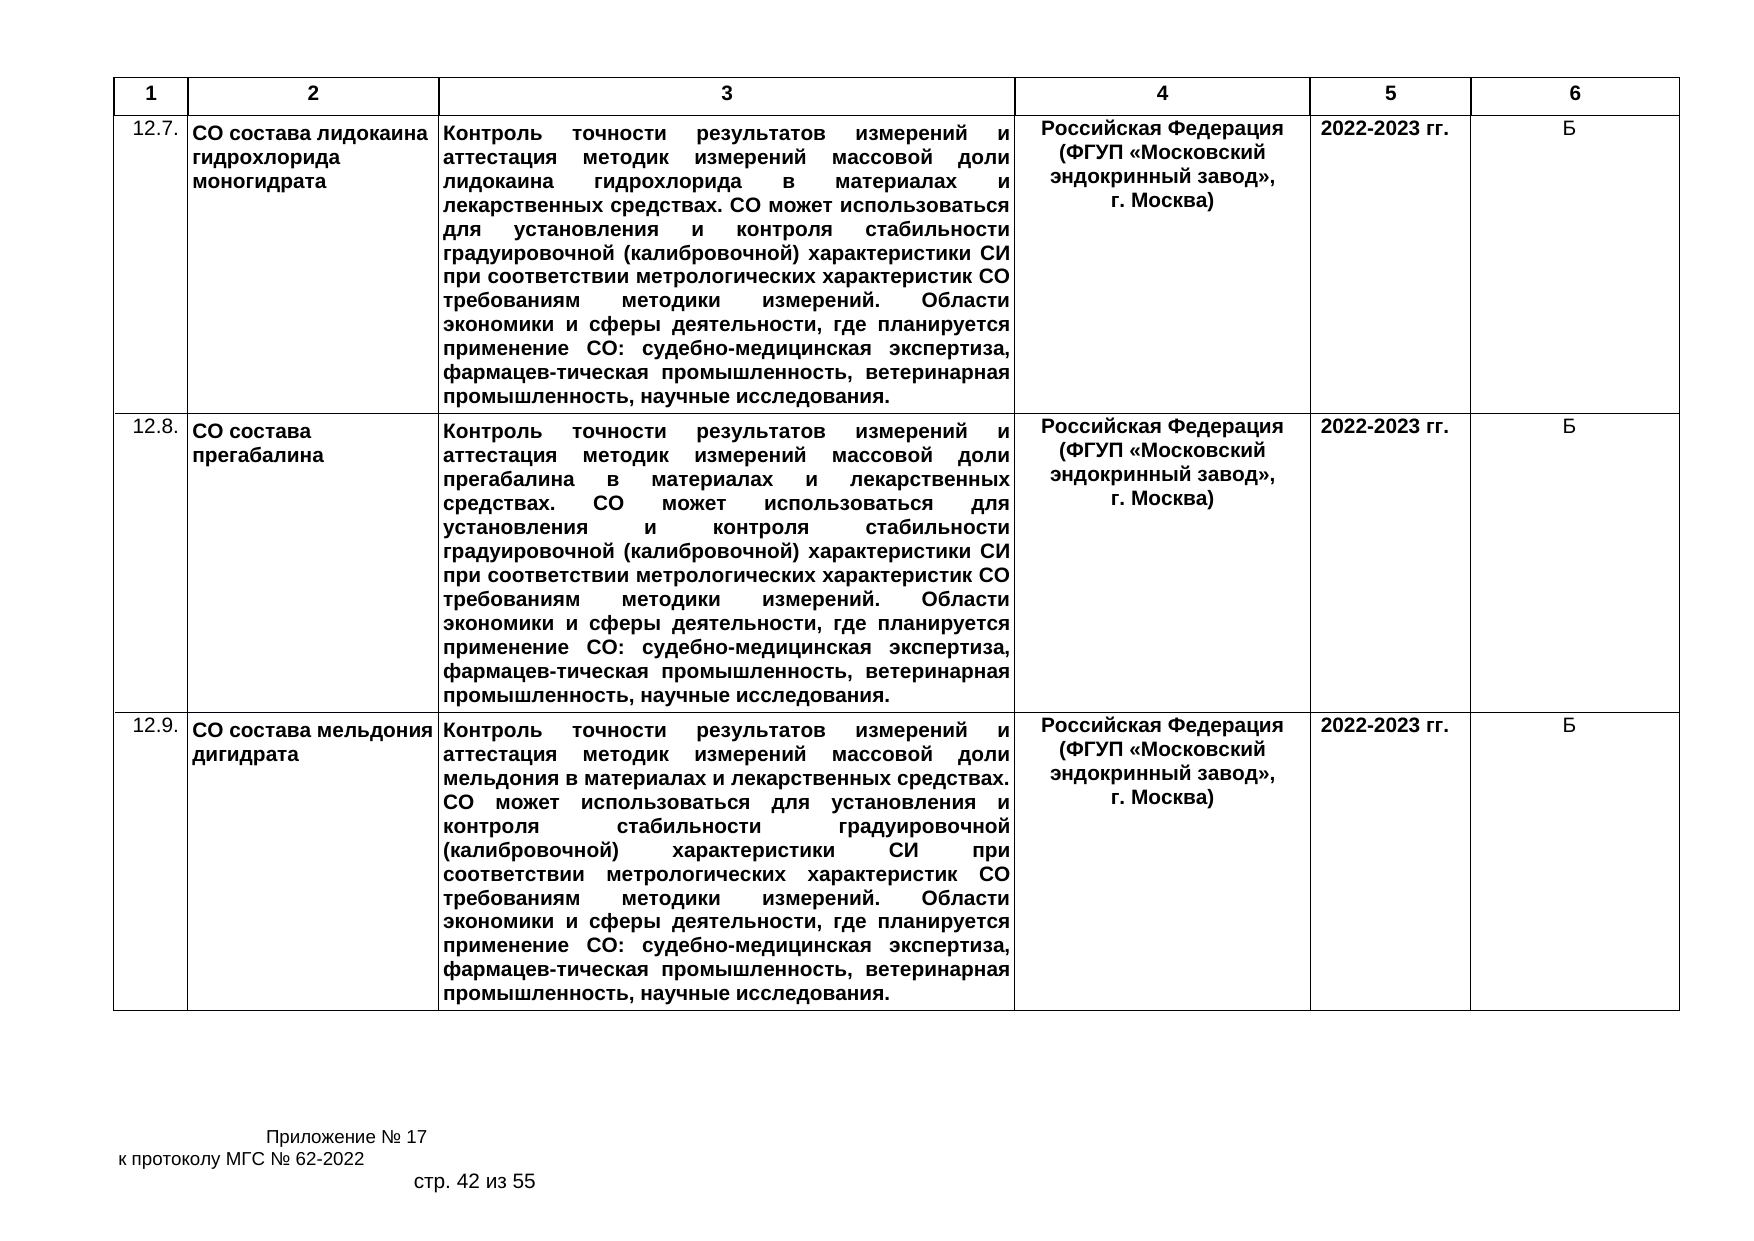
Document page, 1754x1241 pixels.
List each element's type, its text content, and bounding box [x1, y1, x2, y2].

table_cell СО состава лидокаина гидрохлорида моногидрата [188, 116, 438, 413]
table_cell Контроль точности результатов измерений и аттестация методик измерений массовой доли прегабалина в материалах и лекарственных средствах. СО может использоваться для установления и контроля стабильности градуировочной (калибровочной) характеристики СИ при соответствии метрологических характеристик СО требованиям методики измерений. Области экономики и сферы деятельности, где планируется применение СО: судебно-медицинская экспертиза, фармацев-тическая промышленность, ветеринарная промышленность, научные исследования. [439, 414, 1014, 712]
table_header 3 [440, 78, 1014, 114]
table_cell СО состава прегабалина [188, 414, 438, 712]
table_cell Контроль точности результатов измерений и аттестация методик измерений массовой доли мельдония в материалах и лекарственных средствах. СО может использоваться для установления и контроля стабильности градуировочной (калибровочной) характеристики СИ при соответствии метрологических характеристик СО требованиям методики измерений. Области экономики и сферы деятельности, где планируется применение СО: судебно-медицинская экспертиза, фармацев-тическая промышленность, ветеринарная промышленность, научные исследования. [439, 713, 1014, 1010]
table_cell Российская Федерация (ФГУП «Московский эндокринный завод», г. Москва) [1015, 116, 1310, 413]
table_cell Б [1471, 414, 1679, 712]
table_header 1 [115, 78, 187, 114]
table_header 2 [189, 78, 438, 114]
table_cell 2022-2023 гг. [1311, 116, 1470, 413]
table_header 5 [1311, 78, 1470, 114]
table_cell [114, 116, 187, 413]
table_header 6 [1472, 78, 1679, 114]
table_cell [114, 413, 187, 712]
table_cell 2022-2023 гг. [1311, 713, 1470, 1010]
table_cell Контроль точности результатов измерений и аттестация методик измерений массовой доли лидокаина гидрохлорида в материалах и лекарственных средствах. СО может использоваться для установления и контроля стабильности градуировочной (калибровочной) характеристики СИ при соответствии метрологических характеристик СО требованиям методики измерений. Области экономики и сферы деятельности, где планируется применение СО: судебно-медицинская экспертиза, фармацев-тическая промышленность, ветеринарная промышленность, научные исследования. [439, 116, 1014, 413]
table_cell Б [1471, 713, 1679, 1010]
table_cell Б [1471, 116, 1679, 413]
table_cell Российская Федерация (ФГУП «Московский эндокринный завод», г. Москва) [1015, 414, 1310, 712]
table_cell СО состава мельдония дигидрата [188, 713, 438, 1010]
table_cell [1015, 713, 1310, 1010]
table_cell [114, 712, 187, 1010]
table_header 4 [1016, 78, 1309, 114]
table_cell 2022-2023 гг. [1311, 414, 1470, 712]
